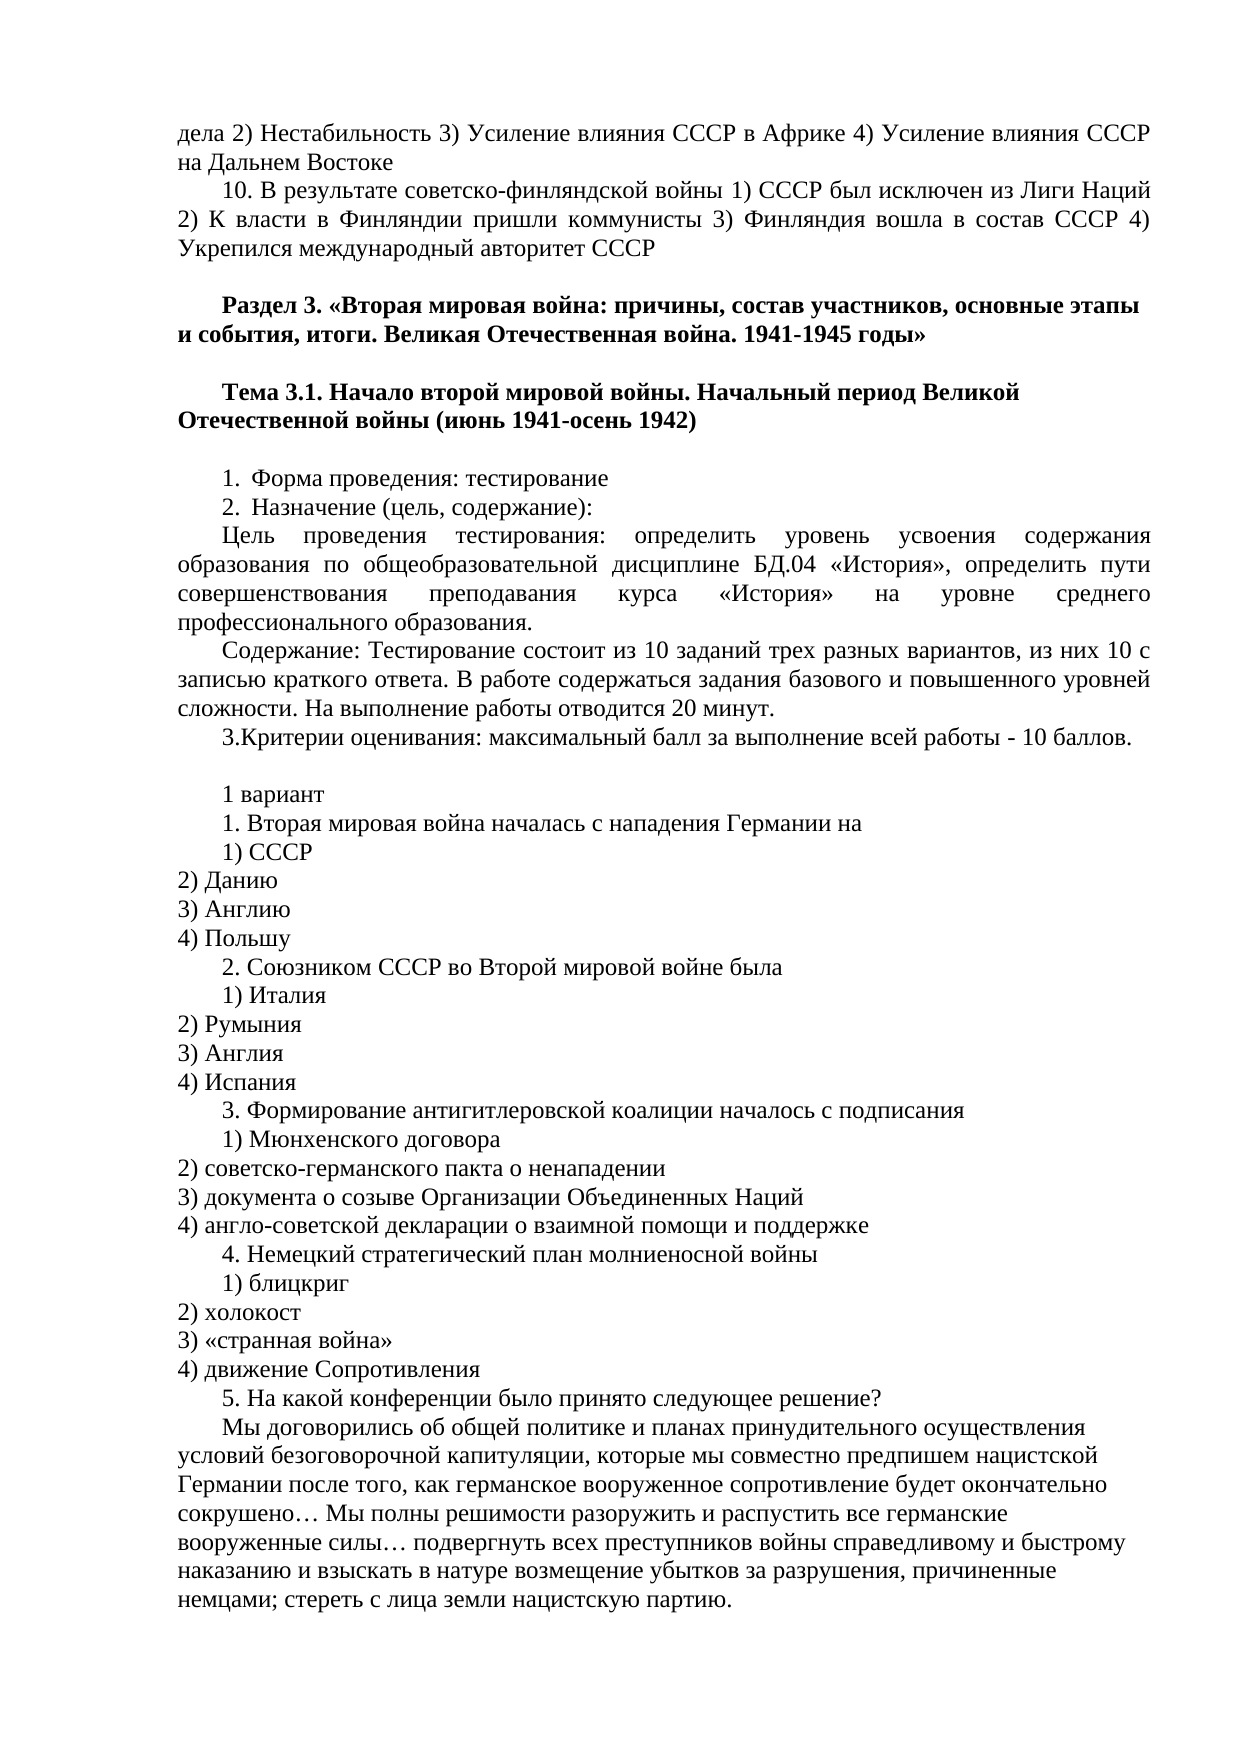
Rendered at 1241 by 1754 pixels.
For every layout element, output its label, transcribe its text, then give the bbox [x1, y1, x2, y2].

text 1) СССР 2) Данию 3) Англию 4) Польшу [177, 837, 1152, 952]
text Содержание: Тестирование состоит из 10 заданий трех разных вариантов, из них 10 с записью краткого ответа. В работе содержаться задания базового и повышенного уровней сложности. На выполнение работы отводится 20 минут. [177, 636, 1152, 722]
text 1) блицкриг 2) холокост 3) «странная война» 4) движение Сопротивления [177, 1268, 1152, 1383]
text 2. Союзником СССР во Второй мировой войне была [177, 952, 1152, 981]
text 4. Немецкий стратегический план молниеносной войны [177, 1239, 1152, 1268]
text 1 вариант [177, 779, 1152, 808]
text 2. Назначение (цель, содержание): [177, 492, 1152, 521]
text Тема 3.1. Начало второй мировой войны. Начальный период Великой Отечественной войны (июнь 1941-осень 1942) [177, 377, 1152, 434]
text 10. В результате советско-финляндской войны 1) СССР был исключен из Лиги Наций 2) К власти в Финляндии пришли коммунисты 3) Финляндия вошла в состав СССР 4) Укрепился международный авторитет СССР [177, 176, 1152, 262]
text 1. Форма проведения: тестирование [177, 463, 1152, 492]
text 1) Мюнхенского договора 2) советско-германского пакта о ненападении 3) документа о созыве Организации Объединенных Наций 4) англо-советской декларации о взаимной помощи и поддержке [177, 1124, 1152, 1239]
text 3.Критерии оценивания: максимальный балл за выполнение всей работы - 10 баллов. [177, 722, 1152, 751]
text Раздел 3. «Вторая мировая война: причины, состав участников, основные этапы и события, итоги. Великая Отечественная война. 1941-1945 годы» [177, 291, 1152, 348]
text 3. Формирование антигитлеровской коалиции началось с подписания [177, 1096, 1152, 1124]
text Цель проведения тестирования: определить уровень усвоения содержания образования по общеобразовательной дисциплине БД.04 «История», определить пути совершенствования преподавания курса «История» на уровне среднего профессионального образования. [177, 521, 1152, 636]
text 1. Вторая мировая война началась с нападения Германии на [177, 808, 1152, 837]
text 5. На какой конференции было принято следующее решение? [177, 1383, 1152, 1412]
text Мы договорились об общей политике и планах принудительного осуществления условий безоговорочной капитуляции, которые мы совместно предпишем нацистской Германии после того, как германское вооруженное сопротивление будет окончательно сокрушено… Мы полны решимости разоружить и распустить все германские вооруженные силы… подвергнуть всех преступников войны справедливому и быстрому наказанию и взыскать в натуре возмещение убытков за разрушения, причиненные немцами; стереть с лица земли нацистскую партию. [177, 1412, 1152, 1613]
text 1) Италия 2) Румыния 3) Англия 4) Испания [177, 981, 1152, 1096]
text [177, 118, 1152, 176]
